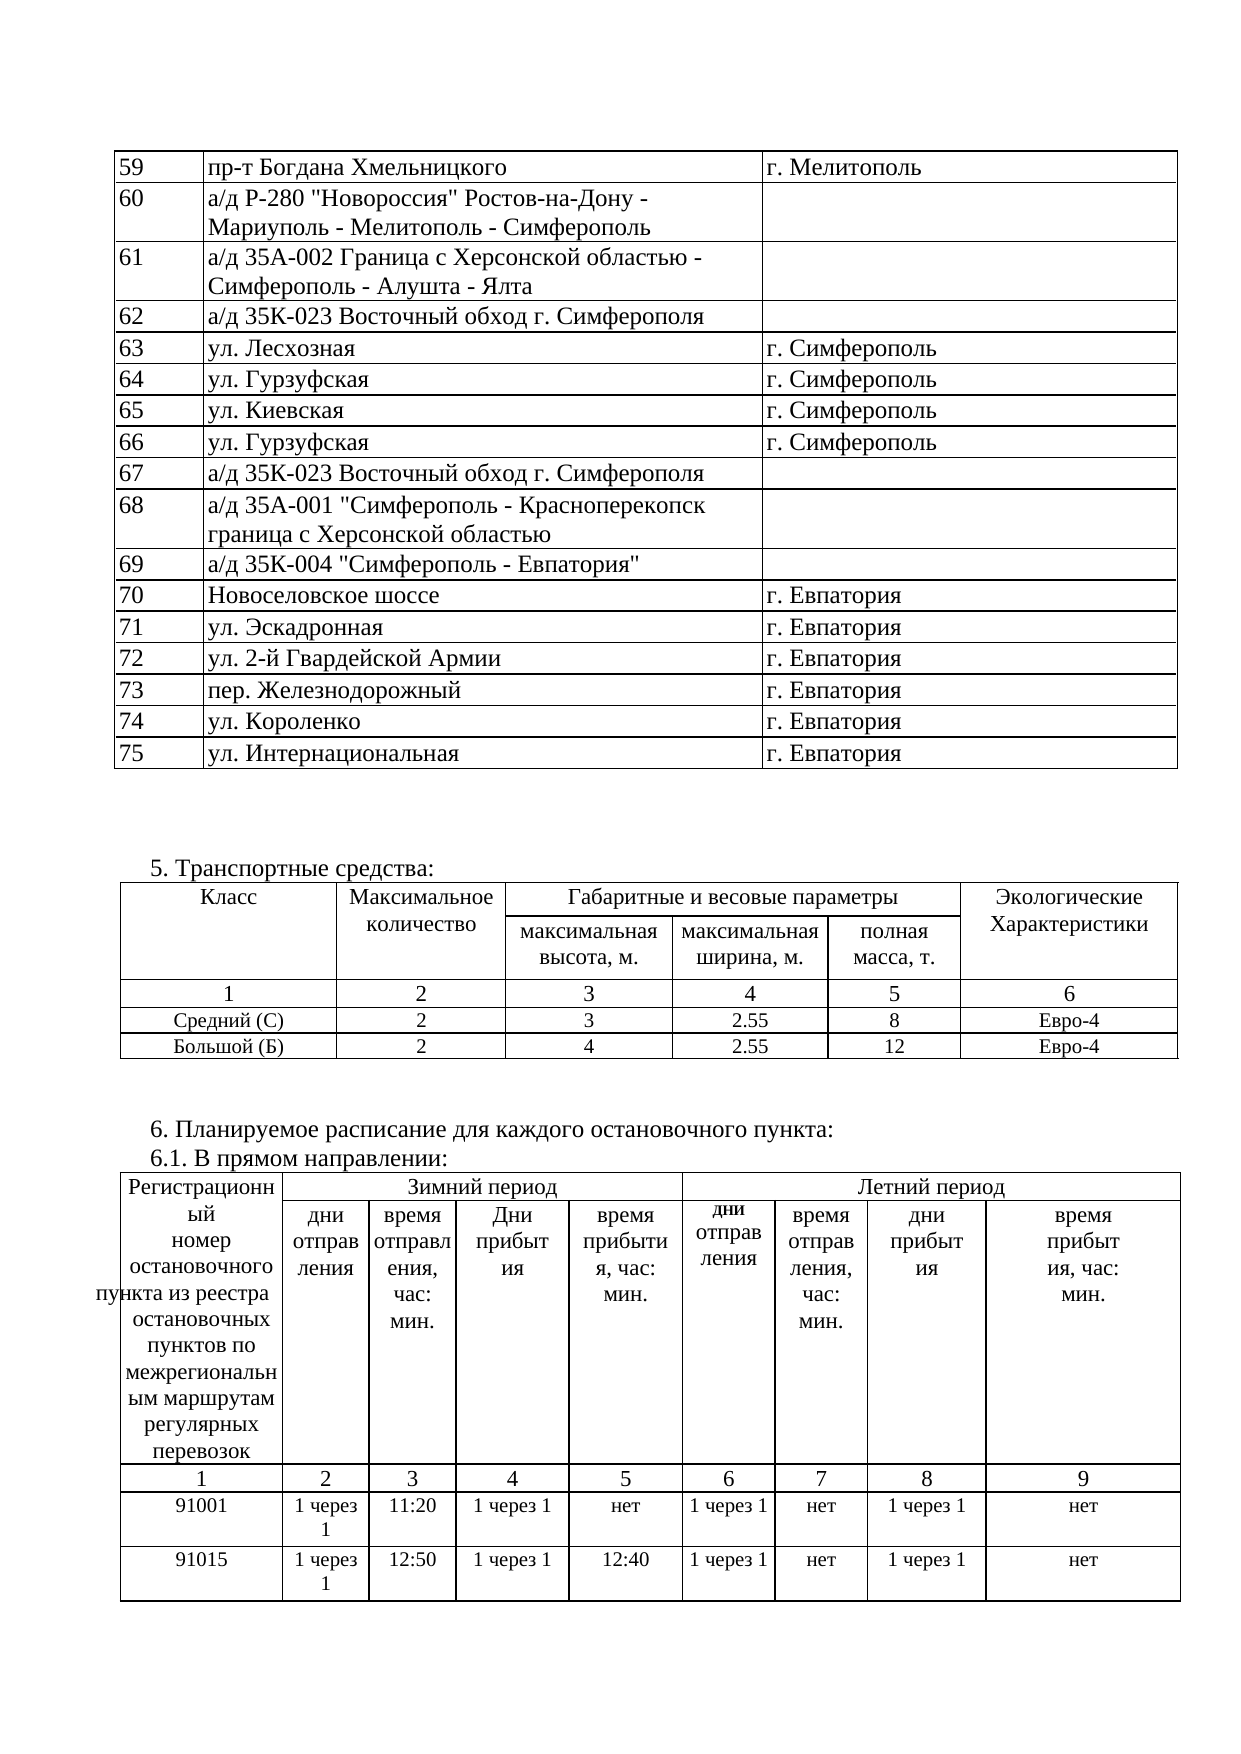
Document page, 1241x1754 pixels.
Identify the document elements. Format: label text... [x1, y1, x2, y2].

table_cell ул. 2-й Гвардейской Армии [204, 643, 762, 673]
table_cell 73 [115, 674, 203, 705]
table_cell г. Евпатория [763, 610, 1177, 642]
table_cell 3 [370, 1465, 455, 1491]
table_cell время прибыт ия, час: мин. [987, 1201, 1180, 1463]
table_cell нет [987, 1547, 1180, 1600]
table_cell 61 [115, 242, 203, 299]
table_cell 12:40 [570, 1547, 682, 1600]
table_cell г. Евпатория [763, 736, 1177, 768]
table_cell максимальная ширина, м. [673, 917, 827, 978]
table_cell 1 [121, 1465, 282, 1491]
table_cell а/д 35А-001 "Симферополь - Красноперекопск граница с Херсонской областью [204, 490, 762, 547]
table_cell 1 через 1 [868, 1493, 985, 1546]
table_cell 2 [337, 1034, 505, 1058]
table_cell а/д 35К-023 Восточный обход г. Симферополя [204, 301, 762, 331]
table_cell 3 [506, 980, 672, 1006]
table_cell дни прибыт ия [868, 1201, 985, 1463]
table_cell время отправ ления, час: мин. [776, 1201, 867, 1463]
table_cell 4 [457, 1465, 568, 1491]
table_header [121, 1173, 282, 1463]
table_cell [763, 300, 1177, 331]
table_cell г. Евпатория [763, 705, 1177, 736]
table_cell Дни прибыт ия [457, 1201, 568, 1463]
table_cell 1 [121, 980, 336, 1006]
table_cell Евро-4 [961, 1034, 1177, 1058]
table_cell ул. Короленко [204, 706, 762, 736]
table_cell а/д 35А-002 Граница с Херсонской областью - Симферополь - Алушта - Ялта [204, 242, 762, 299]
table_cell 9 [987, 1465, 1180, 1491]
table_cell 8 [829, 1008, 960, 1032]
table_cell а/д 35К-004 "Симферополь - Евпатория" [204, 549, 762, 579]
table_cell 60 [115, 183, 203, 241]
table_cell 1 через 1 [283, 1493, 368, 1546]
table_cell 74 [115, 706, 203, 736]
table_cell время прибыти я, час: мин. [570, 1201, 682, 1463]
table_cell Новоселовское шоссе [204, 581, 762, 610]
table_cell 68 [115, 489, 203, 547]
table_cell 7 [776, 1465, 867, 1491]
table_cell 2 [283, 1465, 368, 1491]
table_cell ул. Гурзуфская [204, 364, 762, 394]
table_cell 2.55 [673, 1008, 827, 1032]
table_cell 91001 [121, 1493, 282, 1546]
table_cell 75 [115, 737, 203, 768]
table_cell 1 через 1 [683, 1493, 774, 1546]
table_cell 91015 [121, 1547, 282, 1600]
table_cell 2 [337, 980, 505, 1006]
table_cell Большой (Б) [121, 1034, 336, 1058]
table_cell 2.55 [673, 1034, 827, 1058]
table_cell ул. Лесхозная [204, 333, 762, 362]
table_cell 5 [829, 980, 960, 1006]
table_cell 4 [506, 1034, 672, 1058]
table_cell [763, 457, 1177, 488]
table_cell нет [987, 1493, 1180, 1546]
table_cell 59 [115, 152, 203, 181]
table_cell 6 [683, 1465, 774, 1491]
table_cell 8 [868, 1465, 985, 1491]
text 6. Планируемое расписание для каждого остановочного пункта: [150, 1114, 1090, 1143]
table_header Класс [121, 883, 336, 978]
table_cell г. Евпатория [763, 642, 1177, 673]
table_cell а/д 35К-023 Восточный обход г. Симферополя [204, 458, 762, 488]
table_cell 1 через 1 [868, 1547, 985, 1600]
table_cell 69 [115, 549, 203, 579]
table_cell 5 [570, 1465, 682, 1491]
table_cell 4 [673, 980, 827, 1006]
table_cell ДНИ отправ ления [683, 1201, 774, 1463]
table_cell 67 [115, 458, 203, 488]
table_cell г. Симферополь [763, 425, 1177, 457]
table_cell 66 [115, 426, 203, 457]
table_cell максимальная высота, м. [506, 917, 672, 978]
table_cell [763, 548, 1177, 579]
table_cell г. Симферополь [763, 394, 1177, 425]
table_cell 2 [337, 1008, 505, 1032]
table_cell пр-т Богдана Хмельницкого [204, 152, 762, 181]
table_cell [763, 181, 1177, 241]
table_cell Средний (С) [121, 1008, 336, 1032]
table_cell 12:50 [370, 1547, 455, 1600]
table_cell ул. Эскадронная [204, 612, 762, 642]
table_cell 3 [506, 1008, 672, 1032]
table_cell 65 [115, 395, 203, 425]
table_cell 6 [961, 980, 1177, 1006]
text 6.1. В прямом направлении: [150, 1143, 1090, 1172]
table_cell 1 через 1 [457, 1547, 568, 1600]
table_cell время отправл ения, час: мин. [370, 1201, 455, 1463]
table_cell 71 [115, 611, 203, 642]
table_cell 72 [115, 643, 203, 673]
table_cell ул. Киевская [204, 396, 762, 425]
table_cell 64 [115, 364, 203, 394]
table_header Летний период [683, 1173, 1180, 1200]
table_cell 1 через 1 [683, 1547, 774, 1600]
table_cell г. Симферополь [763, 331, 1177, 362]
table_cell 63 [115, 332, 203, 362]
table_header Зимний период [283, 1173, 682, 1200]
table_cell г. Симферополь [763, 363, 1177, 394]
table_cell г. Евпатория [763, 579, 1177, 610]
table_cell Евро-4 [961, 1008, 1177, 1032]
table_cell ул. Гурзуфская [204, 427, 762, 457]
table_header Габаритные и весовые параметры [506, 883, 960, 915]
table_cell 11:20 [370, 1493, 455, 1546]
table_cell [763, 241, 1177, 299]
text 5. Транспортные средства: [150, 853, 1090, 882]
table_cell нет [776, 1493, 867, 1546]
table_cell г. Евпатория [763, 673, 1177, 705]
table_cell а/д Р-280 "Новороссия" Ростов-на-Дону - Мариуполь - Мелитополь - Симферополь [204, 183, 762, 241]
table_cell полная масса, т. [829, 917, 960, 978]
table_header Экологические Характеристики [961, 883, 1177, 978]
table_cell г. Мелитополь [763, 152, 1177, 181]
table_cell 62 [115, 301, 203, 331]
table_cell нет [776, 1547, 867, 1600]
table_cell [763, 488, 1177, 547]
table_cell 70 [115, 580, 203, 610]
table_cell 1 через 1 [283, 1547, 368, 1600]
table_header Максимальное количество [337, 883, 505, 978]
table_cell ул. Интернациональная [204, 738, 762, 768]
table_cell 12 [829, 1034, 960, 1058]
table_cell нет [570, 1493, 682, 1546]
table_cell 1 через 1 [457, 1493, 568, 1546]
table_cell пер. Железнодорожный [204, 675, 762, 705]
table_cell дни отправ ления [283, 1201, 368, 1463]
